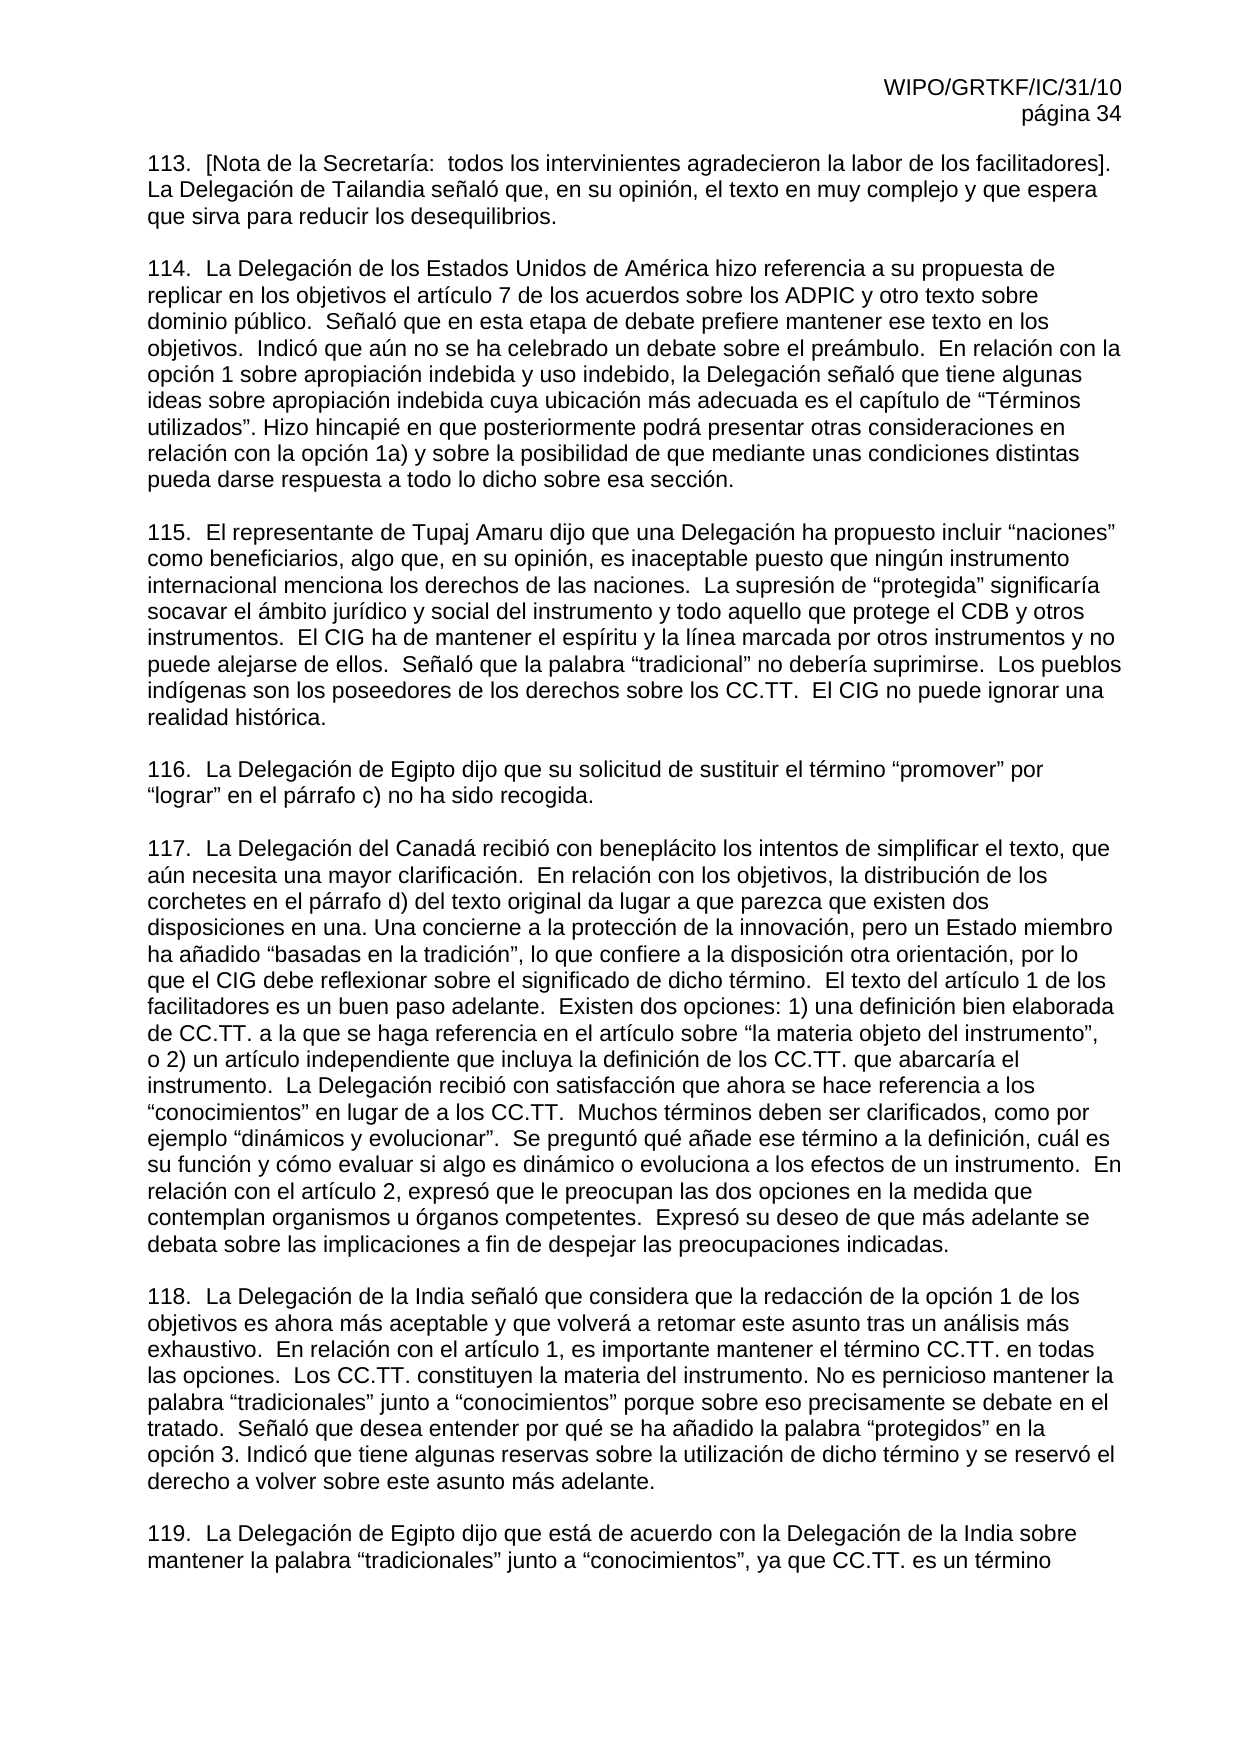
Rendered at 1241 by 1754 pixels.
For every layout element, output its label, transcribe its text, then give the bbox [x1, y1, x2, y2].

list La Delegación de los Estados Unidos de América hizo referencia a su propuesta de replicar en los objetivos el artículo 7 de los acuerdos sobre los ADPIC y otro texto sobre dominio público. Señaló que en esta etapa de debate prefiere mantener ese texto en los objetivos. Indicó que aún no se ha celebrado un debate sobre el preámbulo. En relación con la opción 1 sobre apropiación indebida y uso indebido, la Delegación señaló que tiene algunas ideas sobre apropiación indebida cuya ubicación más adecuada es el capítulo de “Términos utilizados”. Hizo hincapié en que posteriormente podrá presentar otras consideraciones en relación con la opción 1a) y sobre la posibilidad de que mediante unas condiciones distintas pueda darse respuesta a todo lo dicho sobre esa sección. [147, 255, 1122, 493]
list La Delegación de Egipto dijo que su solicitud de sustituir el término “promover” por “lograr” en el párrafo c) no ha sido recogida. [147, 756, 1122, 809]
list La Delegación de la India señaló que considera que la redacción de la opción 1 de los objetivos es ahora más aceptable y que volverá a retomar este asunto tras un análisis más exhaustivo. En relación con el artículo 1, es importante mantener el término CC.TT. en todas las opciones. Los CC.TT. constituyen la materia del instrumento. No es pernicioso mantener la palabra “tradicionales” junto a “conocimientos” porque sobre eso precisamente se debate en el tratado. Señaló que desea entender por qué se ha añadido la palabra “protegidos” en la opción 3. Indicó que tiene algunas reservas sobre la utilización de dicho término y se reservó el derecho a volver sobre este asunto más adelante. [147, 1283, 1122, 1494]
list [147, 1520, 1122, 1573]
list [Nota de la Secretaría: todos los intervinientes agradecieron la labor de los facilitadores]. La Delegación de Tailandia señaló que, en su opinión, el texto en muy complejo y que espera que sirva para reducir los desequilibrios. [147, 150, 1122, 229]
list La Delegación del Canadá recibió con beneplácito los intentos de simplificar el texto, que aún necesita una mayor clarificación. En relación con los objetivos, la distribución de los corchetes en el párrafo d) del texto original da lugar a que parezca que existen dos disposiciones en una. Una concierne a la protección de la innovación, pero un Estado miembro ha añadido “basadas en la tradición”, lo que confiere a la disposición otra orientación, por lo que el CIG debe reflexionar sobre el significado de dicho término. El texto del artículo 1 de los facilitadores es un buen paso adelante. Existen dos opciones: 1) una definición bien elaborada de CC.TT. a la que se haga referencia en el artículo sobre “la materia objeto del instrumento”, o 2) un artículo independiente que incluya la definición de los CC.TT. que abarcaría el instrumento. La Delegación recibió con satisfacción que ahora se hace referencia a los “conocimientos” en lugar de a los CC.TT. Muchos términos deben ser clarificados, como por ejemplo “dinámicos y evolucionar”. Se preguntó qué añade ese término a la definición, cuál es su función y cómo evaluar si algo es dinámico o evoluciona a los efectos de un instrumento. En relación con el artículo 2, expresó que le preocupan las dos opciones en la medida que contemplan organismos u órganos competentes. Expresó su deseo de que más adelante se debata sobre las implicaciones a fin de despejar las preocupaciones indicadas. [147, 835, 1122, 1257]
list El representante de Tupaj Amaru dijo que una Delegación ha propuesto incluir “naciones” como beneficiarios, algo que, en su opinión, es inaceptable puesto que ningún instrumento internacional menciona los derechos de las naciones. La supresión de “protegida” significaría socavar el ámbito jurídico y social del instrumento y todo aquello que protege el CDB y otros instrumentos. El CIG ha de mantener el espíritu y la línea marcada por otros instrumentos y no puede alejarse de ellos. Señaló que la palabra “tradicional” no debería suprimirse. Los pueblos indígenas son los poseedores de los derechos sobre los CC.TT. El CIG no puede ignorar una realidad histórica. [147, 519, 1122, 730]
